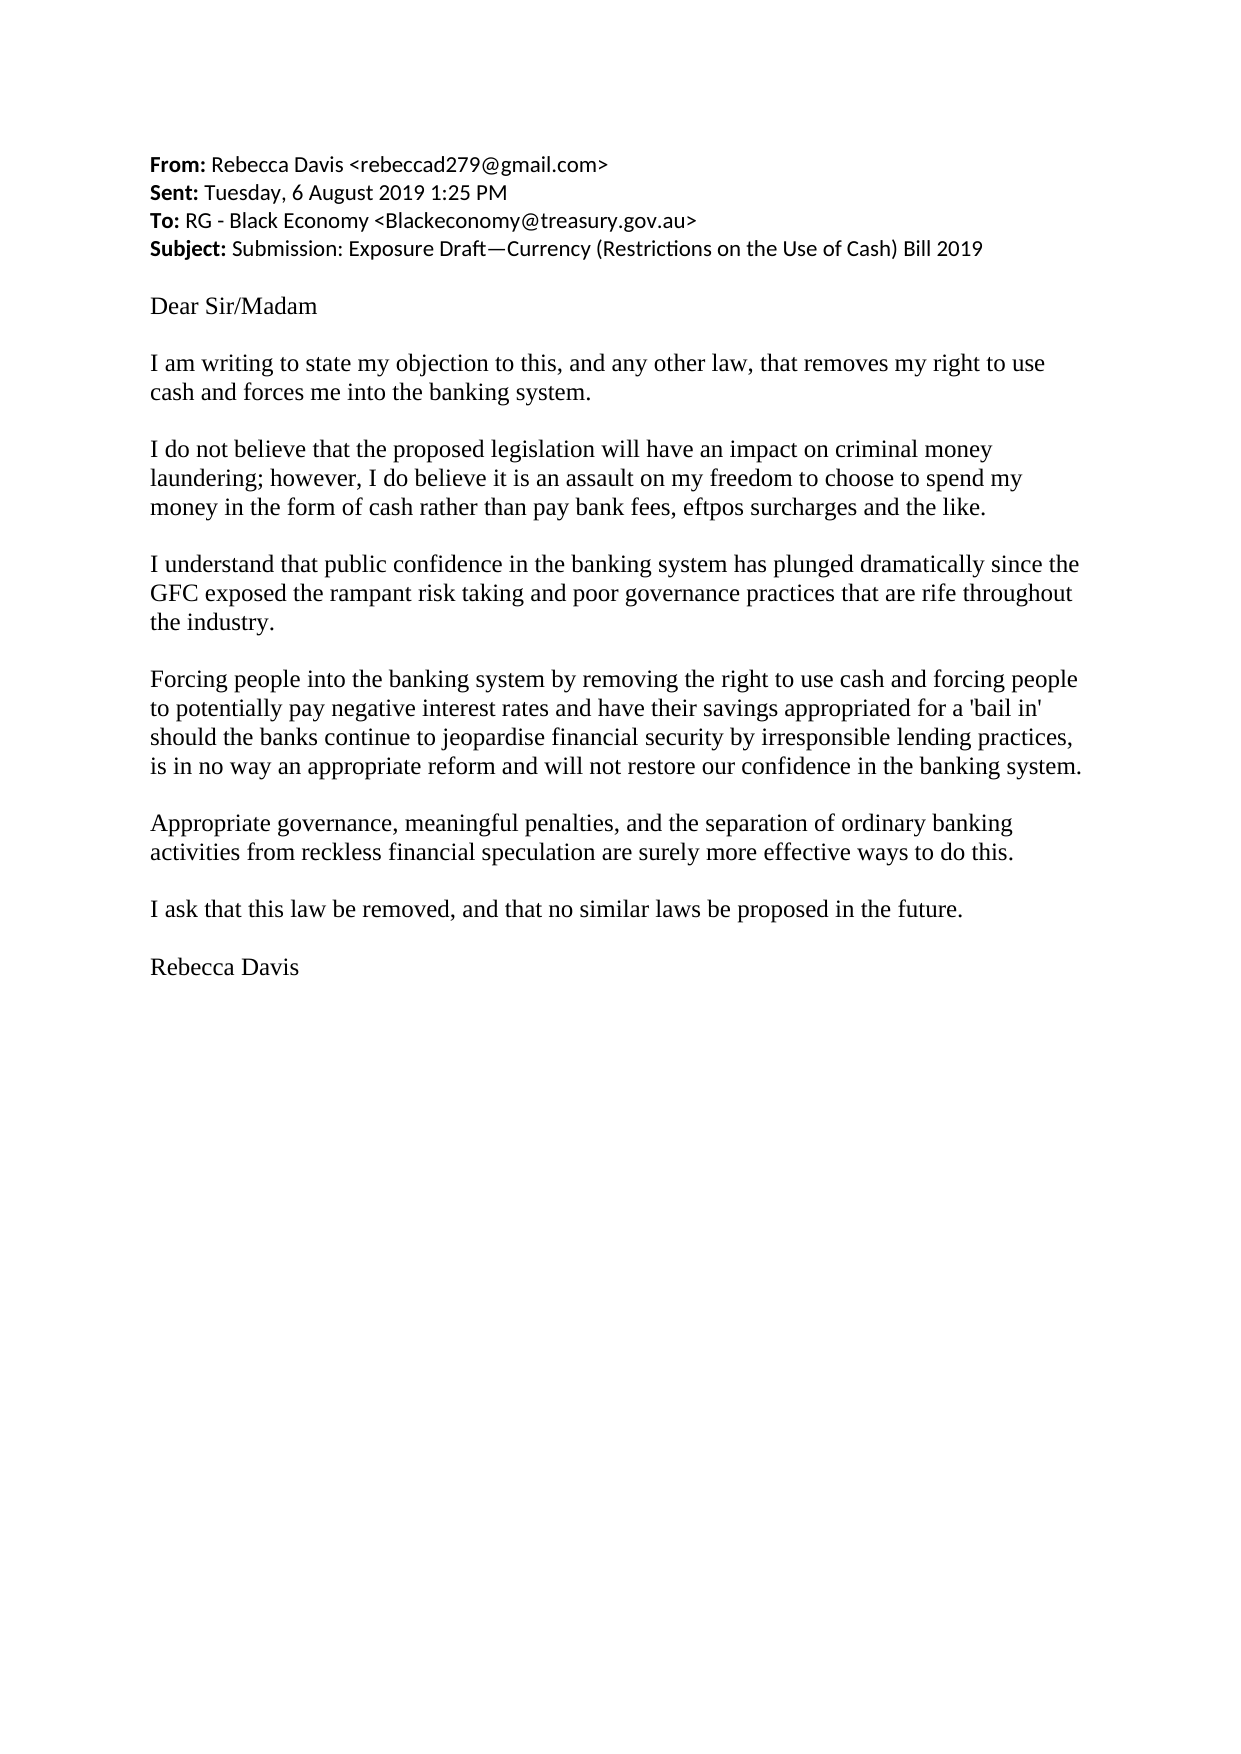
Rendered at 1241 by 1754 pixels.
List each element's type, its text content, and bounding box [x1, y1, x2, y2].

text I am writing to state my objection to this, and any other law, that removes my right to use cash and forces me into the banking system. [150, 348, 1090, 406]
text I understand that public confidence in the banking system has plunged dramatically since the GFC exposed the rampant risk taking and poor governance practices that are rife throughout the industry. [150, 549, 1090, 636]
text Appropriate governance, meaningful penalties, and the separation of ordinary banking activities from reckless financial speculation are surely more effective ways to do this. [150, 808, 1090, 866]
text Rebecca Davis [150, 952, 1090, 981]
text Dear Sir/Madam [150, 291, 1090, 319]
text I ask that this law be removed, and that no similar laws be proposed in the future. [150, 894, 1090, 923]
text Forcing people into the banking system by removing the right to use cash and forcing people to potentially pay negative interest rates and have their savings appropriated for a 'bail in' should the banks continue to jeopardise financial security by irresponsible lending practices, is in no way an appropriate reform and will not restore our confidence in the banking system. [150, 664, 1090, 779]
text I do not believe that the proposed legislation will have an impact on criminal money laundering; however, I do believe it is an assault on my freedom to choose to spend my money in the form of cash rather than pay bank fees, eftpos surcharges and the like. [150, 434, 1090, 521]
text From: Rebecca Davis <rebeccad279@gmail.com> Sent: Tuesday, 6 August 2019 1:25 PM To: RG - Black Economy <Blackeconomy@treasury.gov.au> Subject: Submission: Exposure Draft—Currency (Restrictions on the Use of Cash) Bill 2019 [150, 150, 1090, 262]
